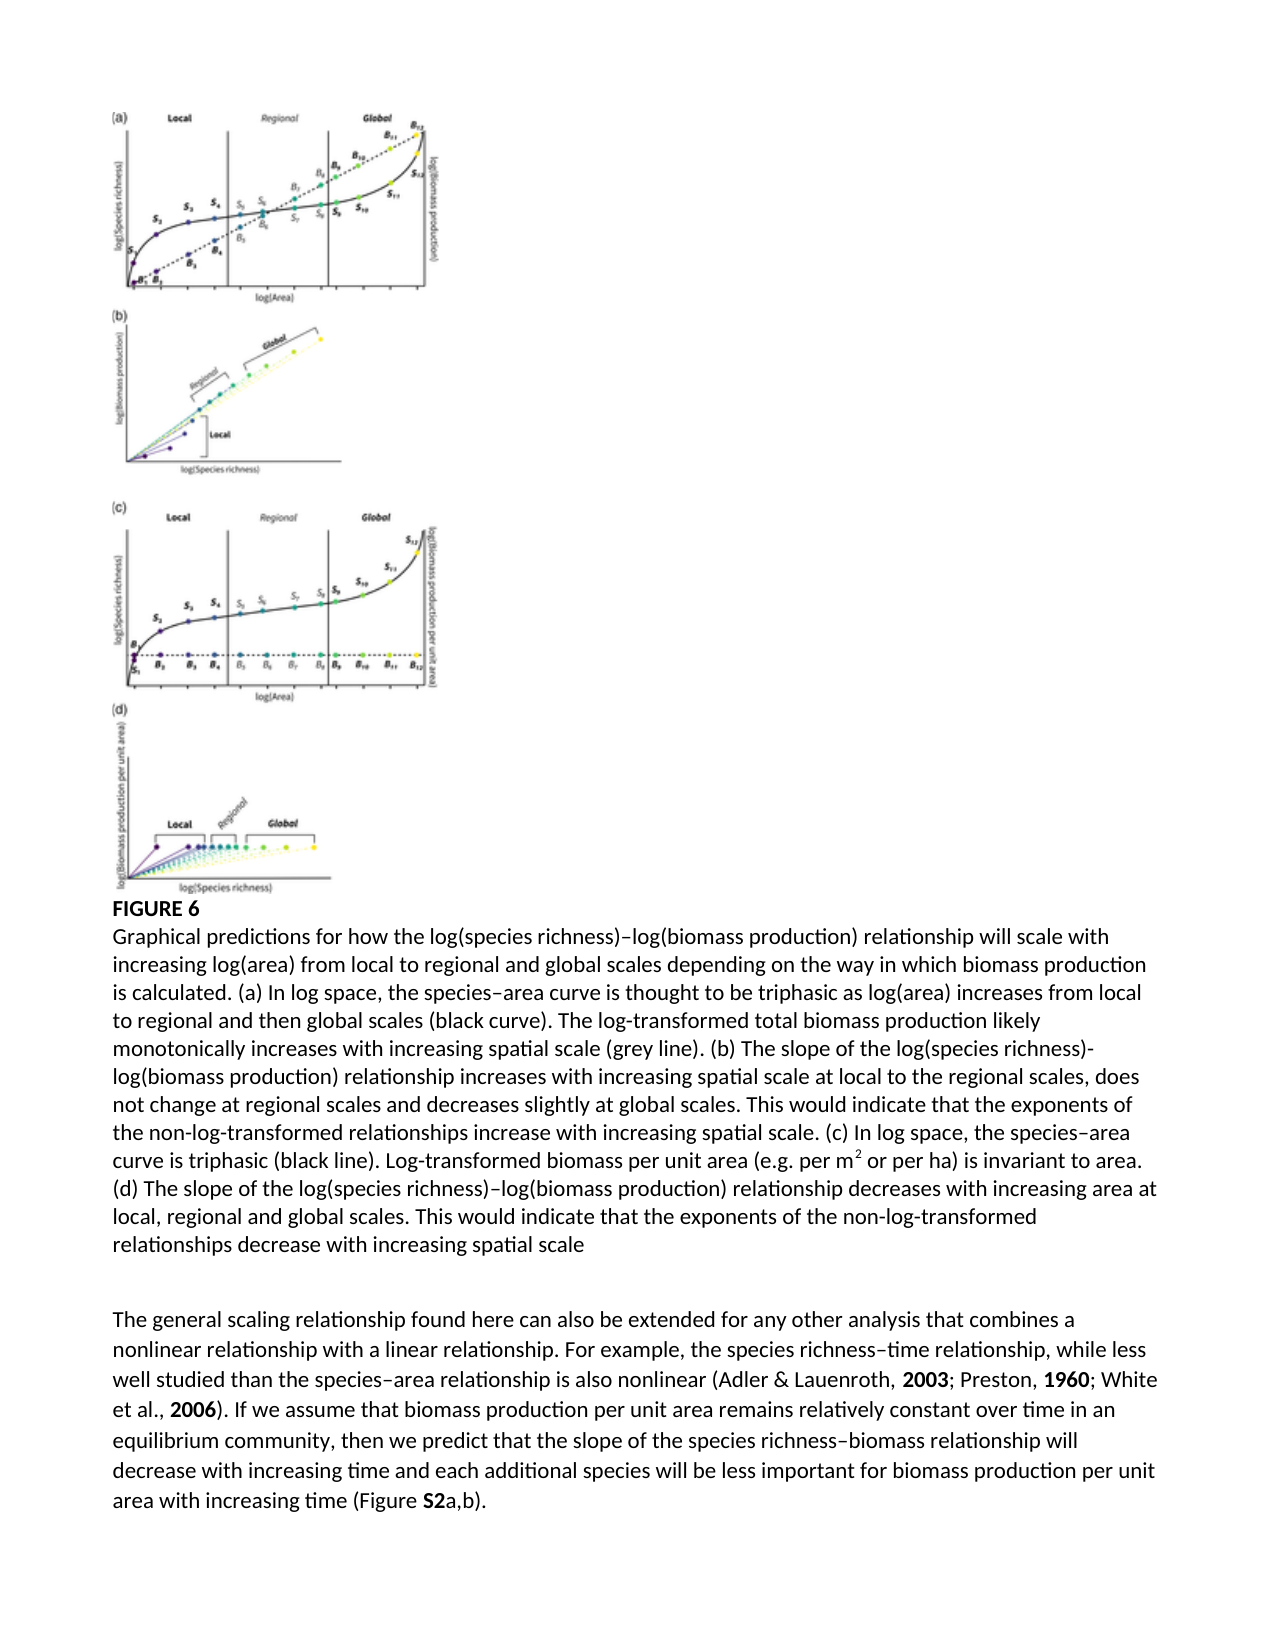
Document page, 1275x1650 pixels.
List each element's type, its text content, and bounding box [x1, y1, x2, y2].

text The general scaling relationship found here can also be extended for any other analysis that combines a nonlinear relationship with a linear relationship. For example, the species richness–time relationship, while less well studied than the species–area relationship is also nonlinear (Adler & Lauenroth, 2003; Preston, 1960; White et al., 2006). If we assume that biomass production per unit area remains relatively constant over time in an equilibrium community, then we predict that the slope of the species richness–biomass relationship will decrease with increasing time and each additional species will be less important for biomass production per unit area with increasing time (Figure S2a,b). [112, 1305, 1162, 1514]
text FIGURE 6 [112, 894, 1162, 922]
text Graphical predictions for how the log(species richness)–log(biomass production) relationship will scale with increasing log(area) from local to regional and global scales depending on the way in which biomass production is calculated. (a) In log space, the species–area curve is thought to be triphasic as log(area) increases from local to regional and then global scales (black curve). The log-transformed total biomass production likely monotonically increases with increasing spatial scale (grey line). (b) The slope of the log(species richness)-log(biomass production) relationship increases with increasing spatial scale at local to the regional scales, does not change at regional scales and decreases slightly at global scales. This would indicate that the exponents of the non-log-transformed relationships increase with increasing spatial scale. (c) In log space, the species–area curve is triphasic (black line). Log-transformed biomass per unit area (e.g. per m2 or per ha) is invariant to area. (d) The slope of the log(species richness)–log(biomass production) relationship decreases with increasing area at local, regional and global scales. This would indicate that the exponents of the non-log-transformed relationships decrease with increasing spatial scale [112, 922, 1162, 1258]
picture [112, 112, 439, 894]
